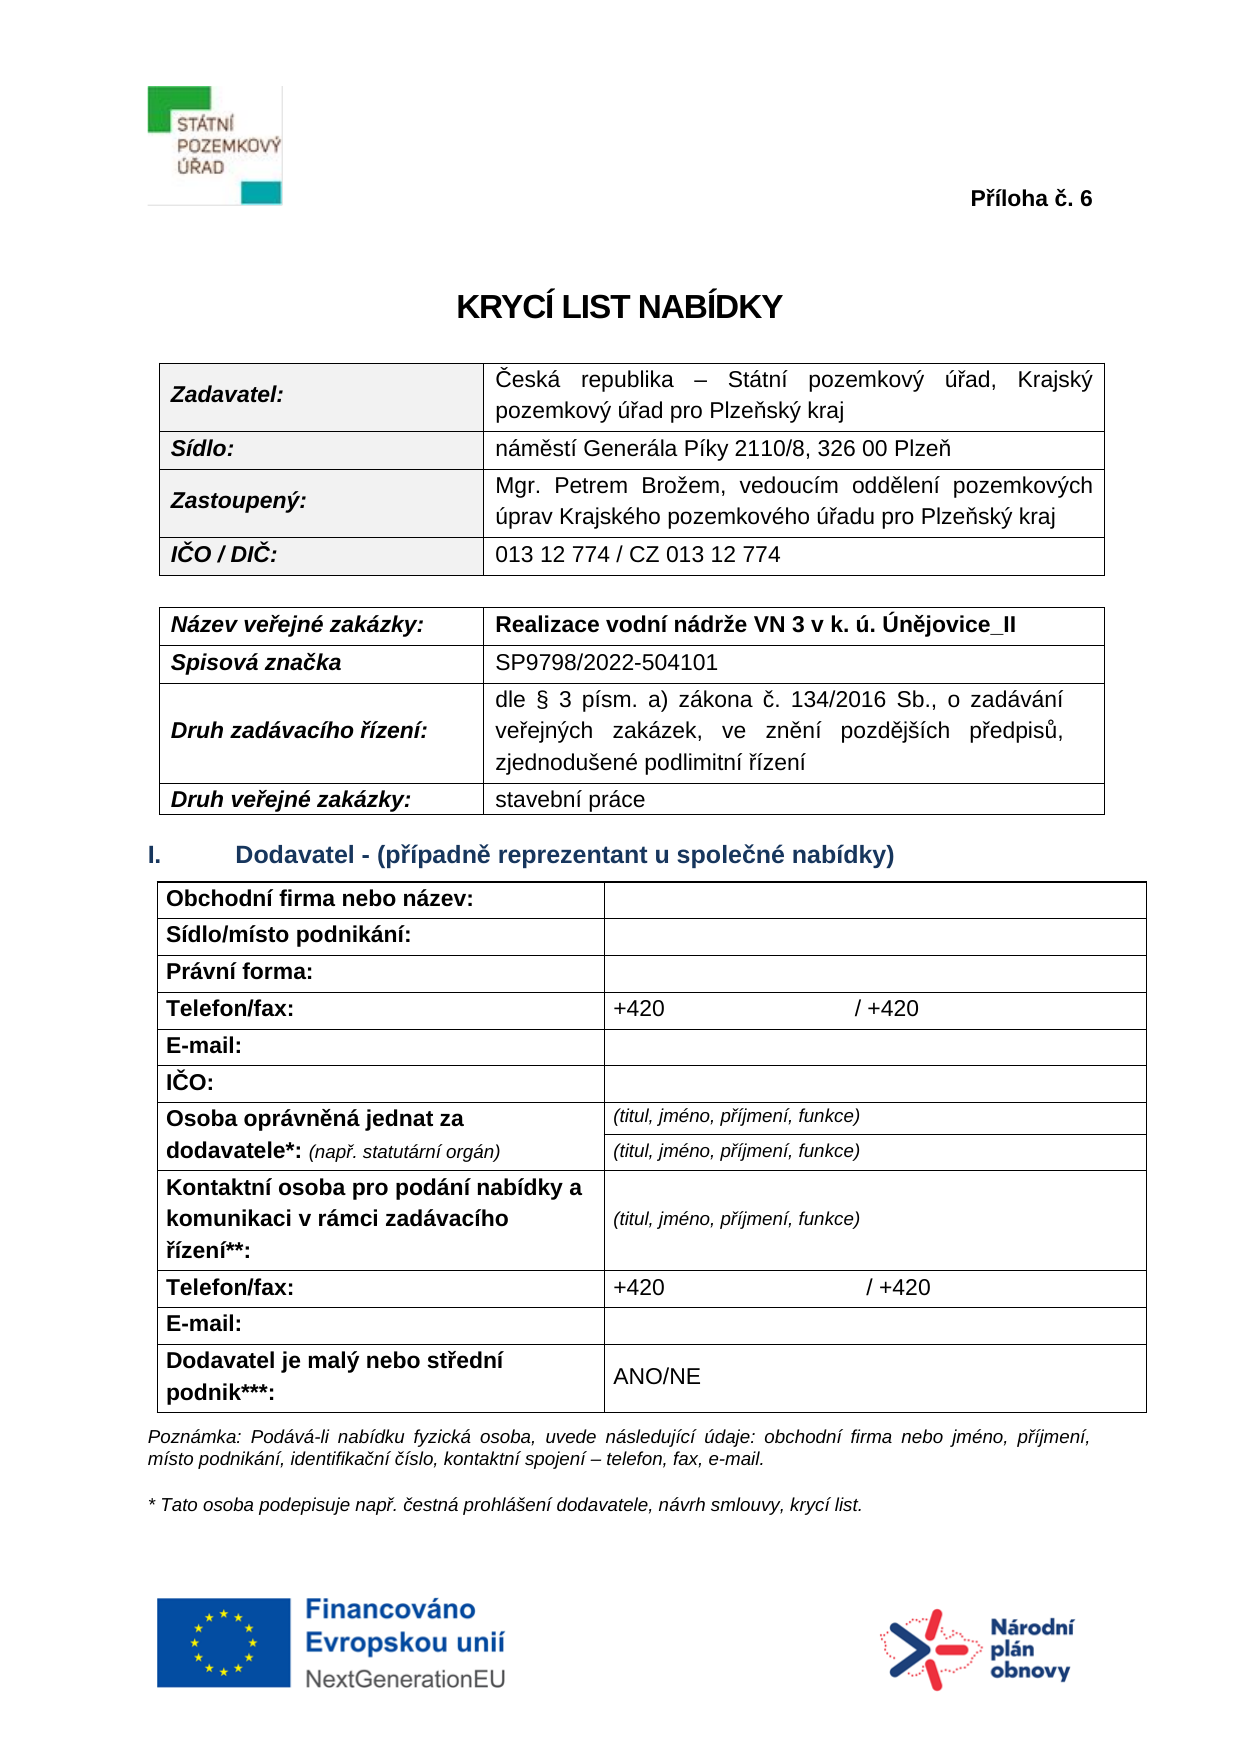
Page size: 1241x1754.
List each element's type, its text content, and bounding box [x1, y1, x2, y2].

table_cell Telefon/fax: [158, 1271, 604, 1307]
table_cell +420 / +420 [605, 1271, 1146, 1307]
text Poznámka: Podává-li nabídku fyzická osoba, uvede následující údaje: obchodní firma nebo jméno, příjmení, místo podnikání, identifikační číslo, kontaktní spojení – telefon, fax, e-mail. [148, 1426, 1093, 1469]
table_cell IČO / DIČ: [160, 538, 483, 575]
table_header [605, 883, 1146, 918]
table_cell Druh veřejné zakázky: [160, 784, 483, 814]
table_header Realizace vodní nádrže VN 3 v k. ú. Únějovice_II [484, 608, 1104, 645]
table_cell 013 12 774 / CZ 013 12 774 [484, 538, 1104, 575]
table_cell Právní forma: [158, 956, 604, 992]
table_header Obchodní firma nebo název: [158, 883, 604, 918]
table_cell Sídlo/místo podnikání: [158, 919, 604, 955]
picture [147, 1584, 531, 1699]
picture [864, 1584, 1092, 1720]
picture [147, 86, 284, 207]
table_cell (titul, jméno, příjmení, funkce) [605, 1135, 1146, 1170]
table_cell Mgr. Petrem Brožem, vedoucím oddělení pozemkových úprav Krajského pozemkového úřadu pro Plzeňský kraj [484, 470, 1104, 537]
title Krycí list nabídky [148, 287, 1093, 325]
table_header Název veřejné zakázky: [160, 608, 483, 645]
table_cell stavební práce [484, 784, 1104, 814]
table_cell Spisová značka [160, 646, 483, 683]
table_cell ANO/NE [605, 1345, 1146, 1412]
table_cell Zastoupený: [160, 470, 483, 537]
table_cell Druh zadávacího řízení: [160, 684, 483, 783]
table_cell Kontaktní osoba pro podání nabídky a komunikaci v rámci zadávacího řízení**: [158, 1171, 604, 1270]
table_cell náměstí Generála Píky 2110/8, 326 00 Plzeň [484, 432, 1104, 469]
table_cell [605, 1308, 1146, 1344]
subtitle Dodavatel - (případně reprezentant u společné nabídky) [148, 840, 1093, 869]
table_cell [605, 956, 1146, 992]
table_cell IČO: [158, 1066, 604, 1102]
table_cell Dodavatel je malý nebo střední podnik***: [158, 1345, 604, 1412]
table_header Zadavatel: [160, 364, 483, 431]
table_cell E-mail: [158, 1030, 604, 1065]
text * Tato osoba podepisuje např. čestná prohlášení dodavatele, návrh smlouvy, krycí list. [148, 1494, 1093, 1515]
table_cell [605, 1066, 1146, 1102]
table_cell Sídlo: [160, 432, 483, 469]
table_header Česká republika – Státní pozemkový úřad, Krajský pozemkový úřad pro Plzeňský kraj [484, 364, 1104, 431]
table_cell [605, 919, 1146, 955]
table_cell [605, 1030, 1146, 1065]
table_cell (titul, jméno, příjmení, funkce) [605, 1103, 1146, 1134]
table_cell (titul, jméno, příjmení, funkce) [605, 1171, 1146, 1270]
table_cell dle § 3 písm. a) zákona č. 134/2016 Sb., o zadávání veřejných zakázek, ve znění pozdějších předpisů, zjednodušené podlimitní řízení [484, 684, 1104, 783]
table_cell E-mail: [158, 1308, 604, 1344]
table_cell Osoba oprávněná jednat za dodavatele*: (např. statutární orgán) [158, 1103, 604, 1170]
table_cell Telefon/fax: [158, 993, 604, 1028]
table_cell SP9798/2022-504101 [484, 646, 1104, 683]
table_cell +420 / +420 [605, 993, 1146, 1028]
